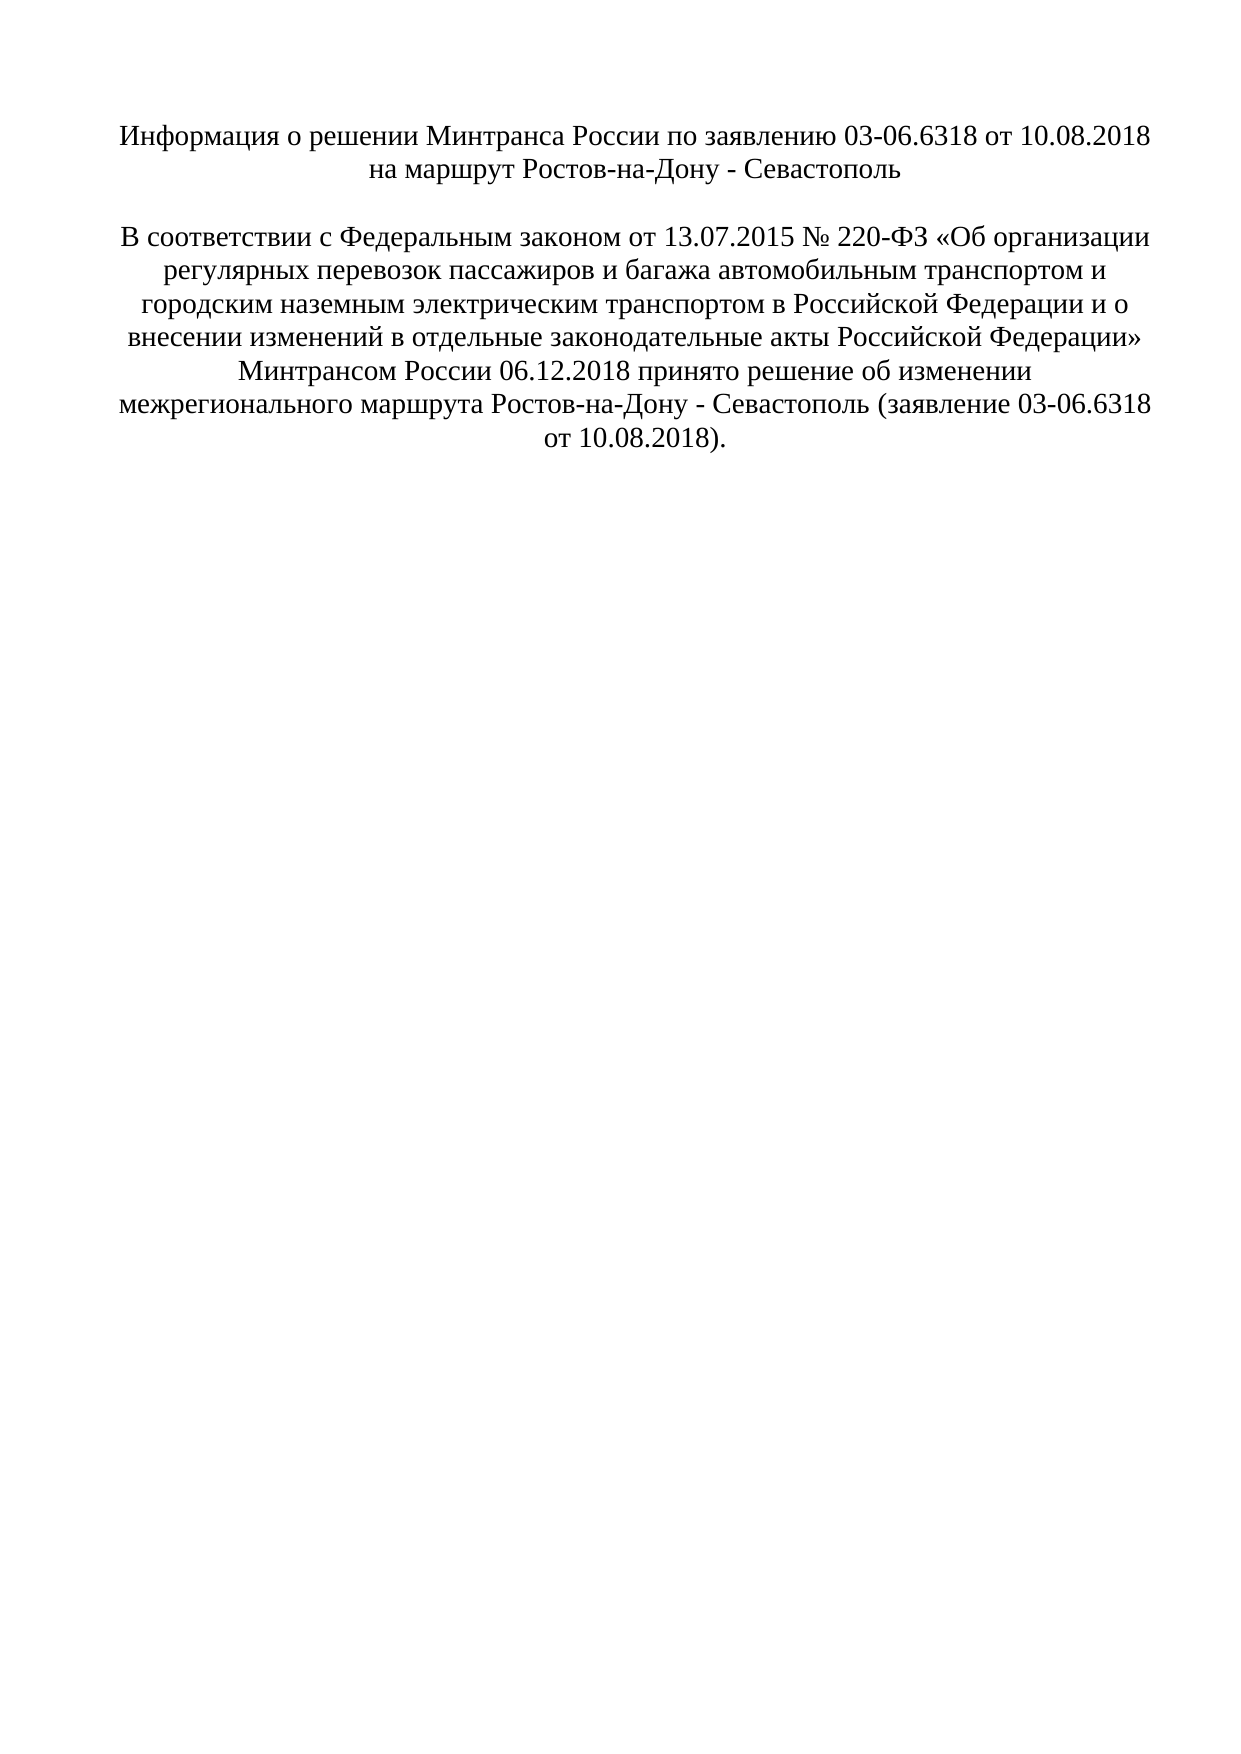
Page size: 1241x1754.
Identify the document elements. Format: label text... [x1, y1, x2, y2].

text В соответствии с Федеральным законом от 13.07.2015 № 220-ФЗ «Об организации регулярных перевозок пассажиров и багажа автомобильным транспортом и городским наземным электрическим транспортом в Российской Федерации и о внесении изменений в отдельные законодательные акты Российской Федерации» Минтрансом России 06.12.2018 принято решение об изменении межрегионального маршрута Ростов-на-Дону - Севастополь (заявление 03-06.6318 от 10.08.2018). [118, 219, 1152, 453]
text Информация о решении Минтранса России по заявлению 03-06.6318 от 10.08.2018 на маршрут Ростов-на-Дону - Севастополь [118, 118, 1152, 185]
